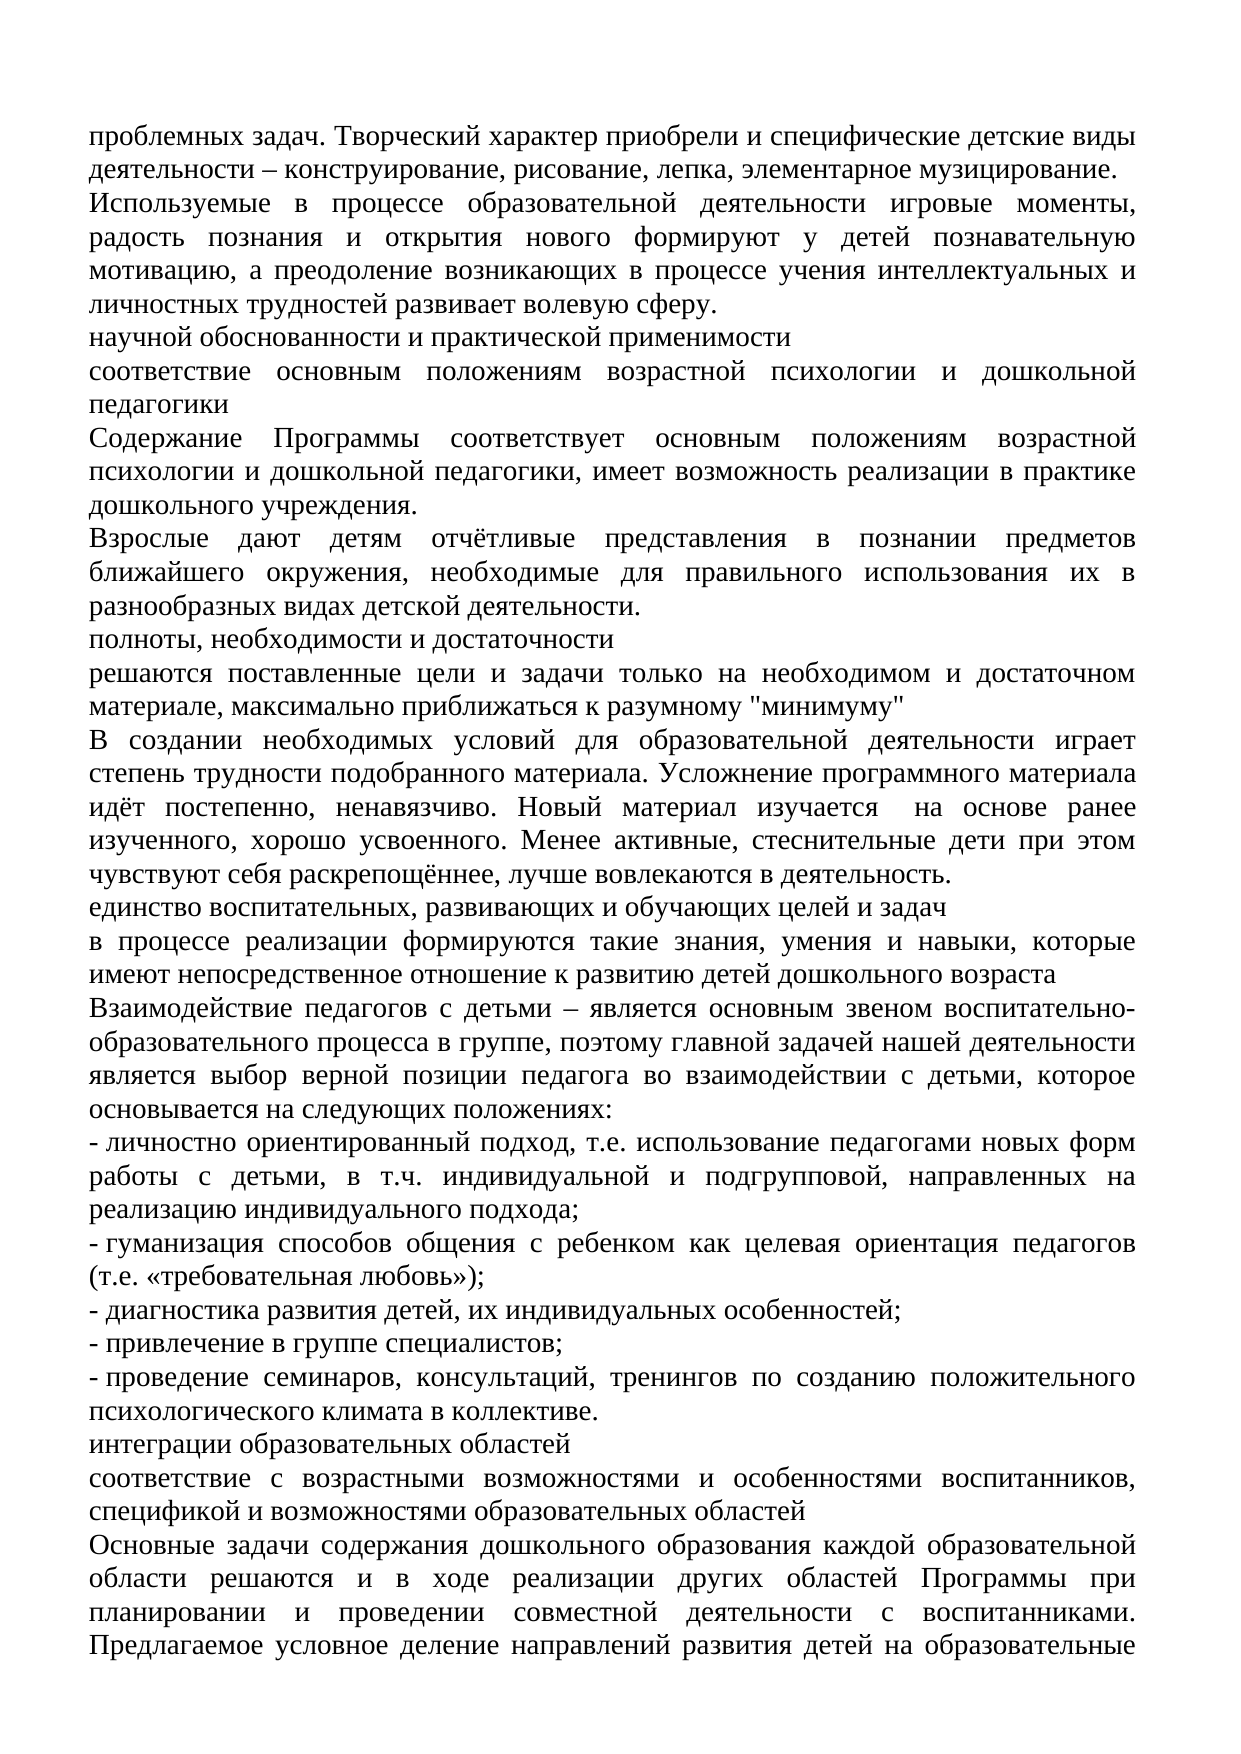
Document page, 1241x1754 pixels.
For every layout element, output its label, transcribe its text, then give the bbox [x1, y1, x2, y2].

text соответствие с возрастными возможностями и особенностями воспитанников, спецификой и возможностями образовательных областей [89, 1460, 1137, 1527]
text решаются поставленные цели и задачи только на необходимом и достаточном материале, максимально приближаться к разумному "минимуму" [89, 655, 1137, 722]
text - диагностика развития детей, их индивидуальных особенностей; [89, 1292, 1137, 1326]
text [89, 1527, 1137, 1661]
text В создании необходимых условий для образовательной деятельности играет степень трудности подобранного материала. Усложнение программного материала идёт постепенно, ненавязчиво. Новый материал изучается на основе ранее изученного, хорошо усвоенного. Менее активные, стеснительные дети при этом чувствуют себя раскрепощённее, лучше вовлекаются в деятельность. [89, 722, 1137, 889]
text Взрослые дают детям отчётливые представления в познании предметов ближайшего окружения, необходимые для правильного использования их в разнообразных видах детской деятельности. [89, 521, 1137, 621]
text - гуманизация способов общения с ребенком как целевая ориентация педагогов (т.е. «требовательная любовь»); [89, 1225, 1137, 1292]
text полноты, необходимости и достаточности [89, 621, 1137, 655]
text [89, 118, 1137, 185]
text Содержание Программы соответствует основным положениям возрастной психологии и дошкольной педагогики, имеет возможность реализации в практике дошкольного учреждения. [89, 420, 1137, 521]
text в процессе реализации формируются такие знания, умения и навыки, которые имеют непосредственное отношение к развитию детей дошкольного возраста [89, 923, 1137, 990]
text - привлечение в группе специалистов; [89, 1326, 1137, 1359]
text единство воспитательных, развивающих и обучающих целей и задач [89, 889, 1137, 923]
text - личностно ориентированный подход, т.е. использование педагогами новых форм работы с детьми, в т.ч. индивидуальной и подгрупповой, направленных на реализацию индивидуального подхода; [89, 1124, 1137, 1225]
text Используемые в процессе образовательной деятельности игровые моменты, радость познания и открытия нового формируют у детей познавательную мотивацию, а преодоление возникающих в процессе учения интеллектуальных и личностных трудностей развивает волевую сферу. [89, 185, 1137, 319]
text Взаимодействие педагогов с детьми – является основным звеном воспитательно-образовательного процесса в группе, поэтому главной задачей нашей деятельности является выбор верной позиции педагога во взаимодействии с детьми, которое основывается на следующих положениях: [89, 990, 1137, 1124]
text соответствие основным положениям возрастной психологии и дошкольной педагогики [89, 353, 1137, 420]
text интеграции образовательных областей [89, 1426, 1137, 1460]
text научной обоснованности и практической применимости [89, 319, 1137, 353]
text - проведение семинаров, консультаций, тренингов по созданию положительного психологического климата в коллективе. [89, 1359, 1137, 1426]
